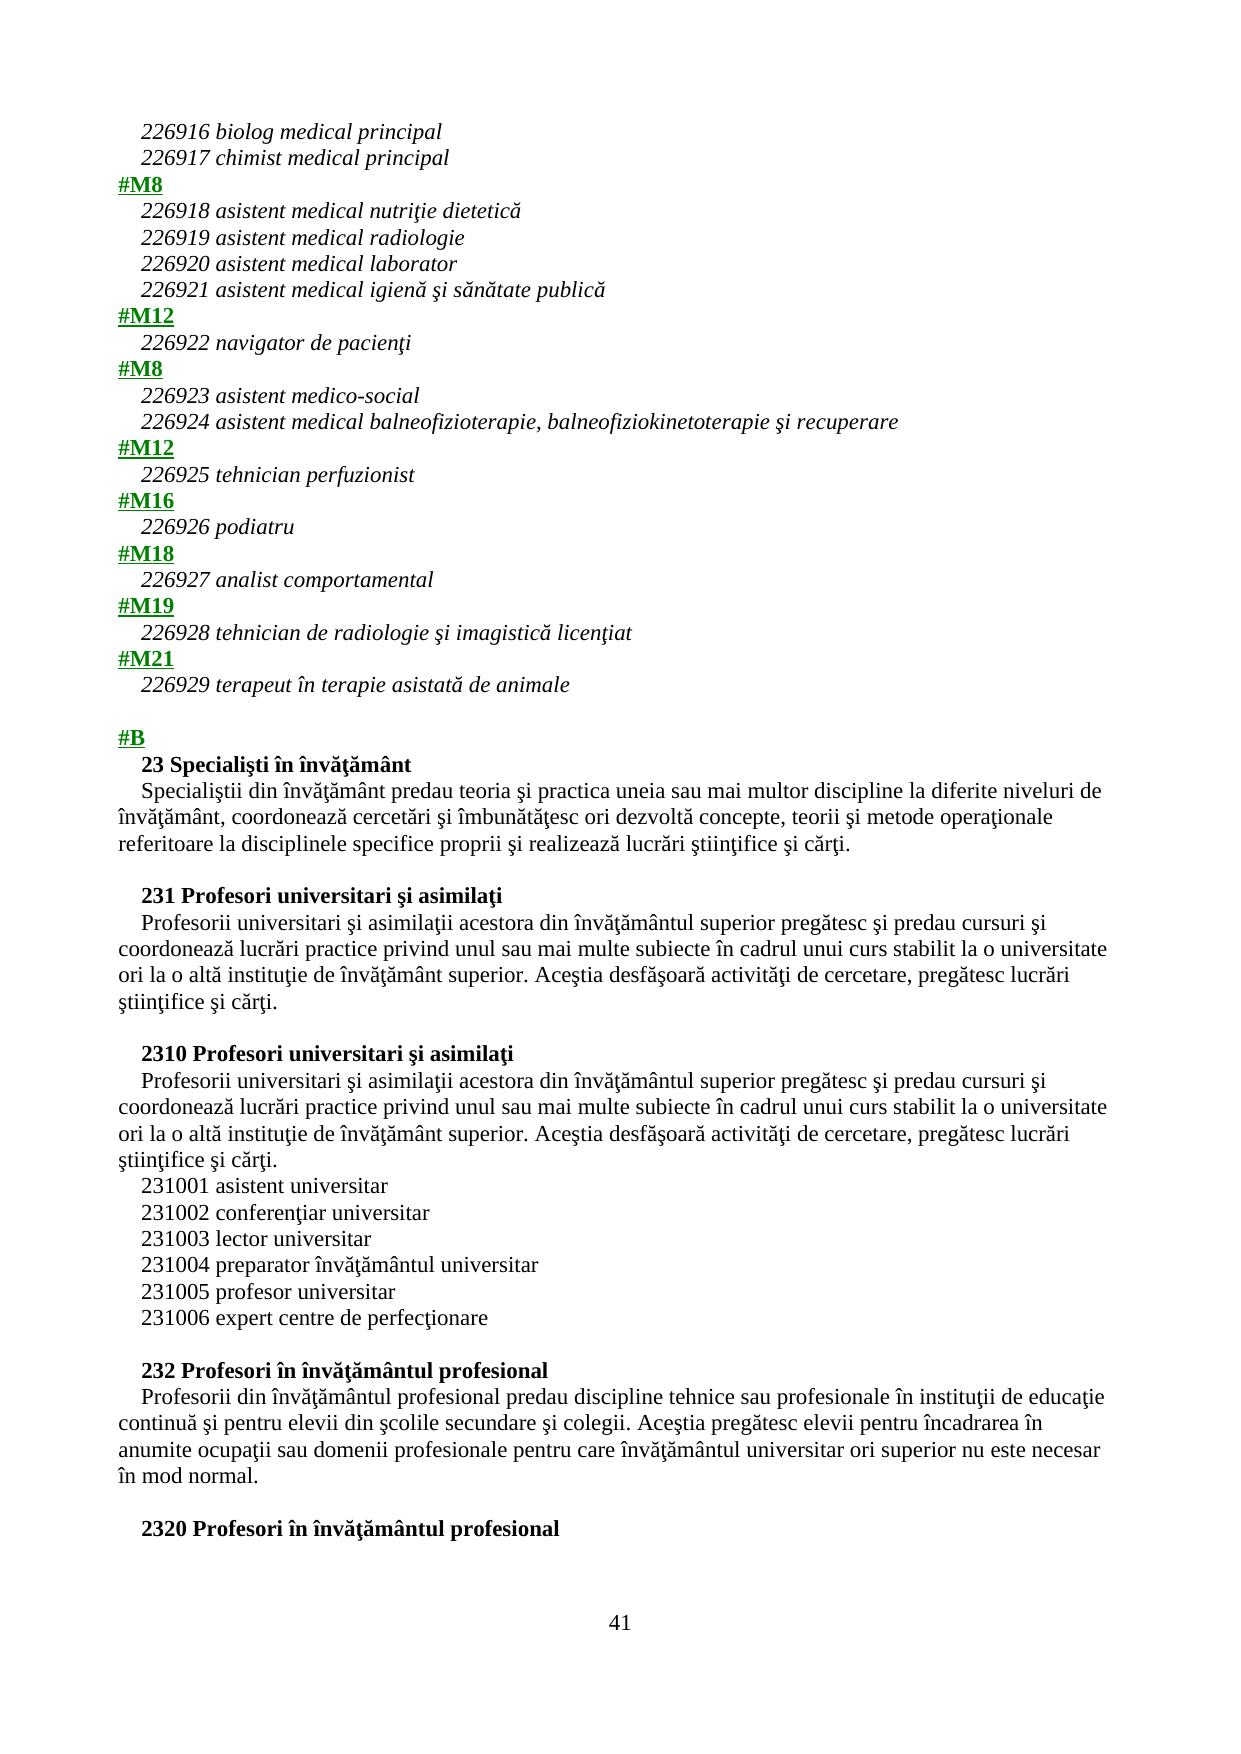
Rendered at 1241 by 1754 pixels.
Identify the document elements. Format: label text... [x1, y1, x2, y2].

text 226927 analist comportamental [118, 566, 1122, 592]
text #M16 [118, 487, 1122, 513]
text 226919 asistent medical radiologie [118, 223, 1122, 250]
text 231005 profesor universitar [118, 1278, 1122, 1304]
text 2310 Profesori universitari şi asimilaţi [118, 1041, 1122, 1067]
text #B [118, 724, 1122, 751]
text Specialiştii din învăţământ predau teoria şi practica uneia sau mai multor discipline la diferite niveluri de învăţământ, coordonează cercetări şi îmbunătăţesc ori dezvoltă concepte, teorii şi metode operaţionale referitoare la disciplinele specifice proprii şi realizează lucrări ştiinţifice şi cărţi. [118, 777, 1122, 856]
text #M12 [118, 303, 1122, 329]
text 226925 tehnician perfuzionist [118, 461, 1122, 487]
text #M8 [118, 171, 1122, 197]
text 231006 expert centre de perfecţionare [118, 1304, 1122, 1330]
text 231001 asistent universitar [118, 1172, 1122, 1199]
text #M21 [118, 645, 1122, 672]
text 226917 chimist medical principal [118, 144, 1122, 171]
text #M18 [118, 540, 1122, 566]
text 226928 tehnician de radiologie şi imagistică licenţiat [118, 619, 1122, 645]
text 231 Profesori universitari şi asimilaţi [118, 882, 1122, 909]
text Profesorii universitari şi asimilaţii acestora din învăţământul superior pregătesc şi predau cursuri şi coordonează lucrări practice privind unul sau mai multe subiecte în cadrul unui curs stabilit la o universitate ori la o altă instituţie de învăţământ superior. Aceştia desfăşoară activităţi de cercetare, pregătesc lucrări ştiinţifice şi cărţi. [118, 1067, 1122, 1172]
text 226929 terapeut în terapie asistată de animale [118, 672, 1122, 698]
text 231002 conferenţiar universitar [118, 1199, 1122, 1225]
text #M8 [118, 355, 1122, 382]
text 226926 podiatru [118, 513, 1122, 540]
text 2320 Profesori în învăţământul profesional [118, 1515, 1122, 1541]
text 226921 asistent medical igienă şi sănătate publică [118, 276, 1122, 303]
text 226924 asistent medical balneofizioterapie, balneofiziokinetoterapie şi recuperare [118, 408, 1122, 434]
text #M12 [118, 434, 1122, 461]
text 226923 asistent medico-social [118, 382, 1122, 408]
text 232 Profesori în învăţământul profesional [118, 1357, 1122, 1383]
text 226916 biolog medical principal [118, 118, 1122, 144]
text 23 Specialişti în învăţământ [118, 751, 1122, 777]
text 226922 navigator de pacienţi [118, 329, 1122, 355]
text Profesorii din învăţământul profesional predau discipline tehnice sau profesionale în instituţii de educaţie continuă şi pentru elevii din şcolile secundare şi colegii. Aceştia pregătesc elevii pentru încadrarea în anumite ocupaţii sau domenii profesionale pentru care învăţământul universitar ori superior nu este necesar în mod normal. [118, 1383, 1122, 1488]
text 226920 asistent medical laborator [118, 250, 1122, 276]
text 231003 lector universitar [118, 1225, 1122, 1251]
text Profesorii universitari şi asimilaţii acestora din învăţământul superior pregătesc şi predau cursuri şi coordonează lucrări practice privind unul sau mai multe subiecte în cadrul unui curs stabilit la o universitate ori la o altă instituţie de învăţământ superior. Aceştia desfăşoară activităţi de cercetare, pregătesc lucrări ştiinţifice şi cărţi. [118, 909, 1122, 1014]
text #M19 [118, 592, 1122, 619]
text 226918 asistent medical nutriţie dietetică [118, 197, 1122, 223]
text 231004 preparator învăţământul universitar [118, 1251, 1122, 1278]
